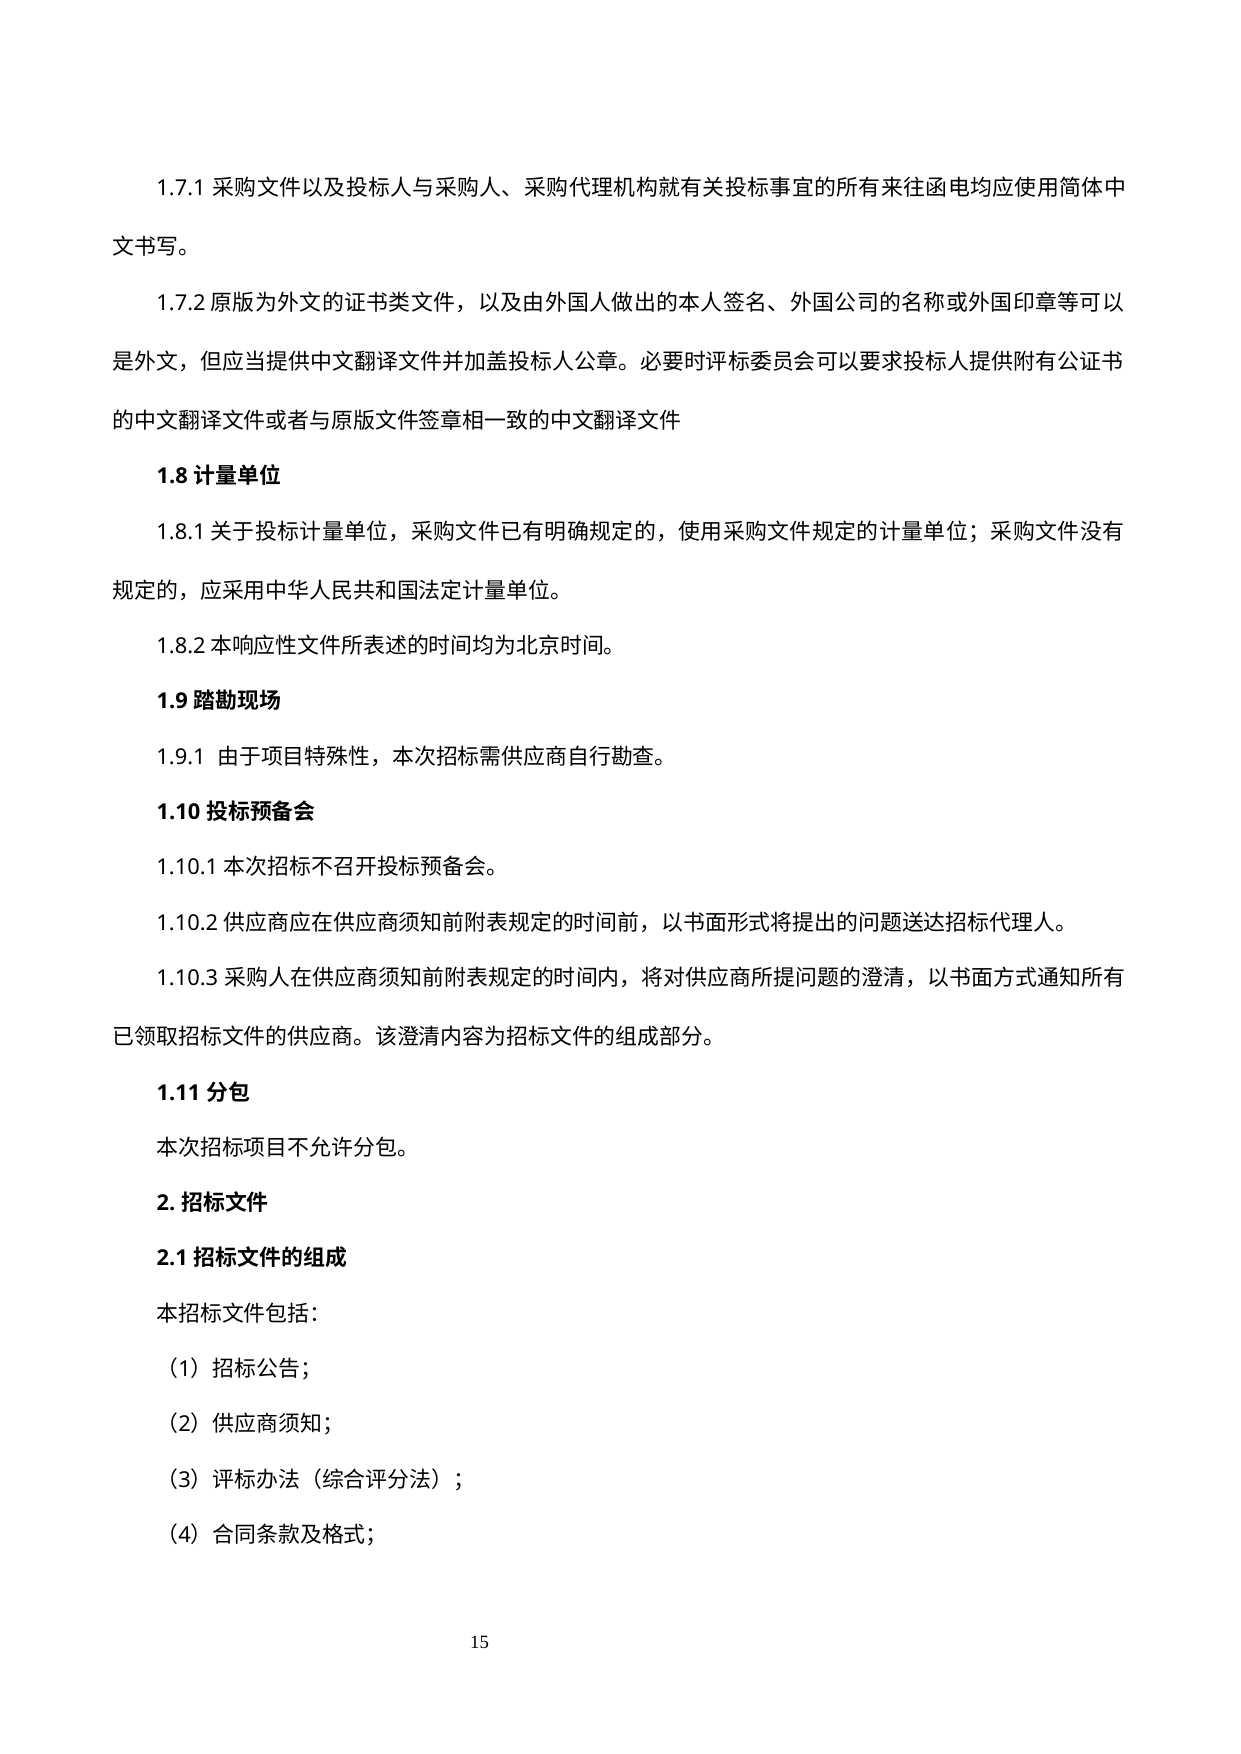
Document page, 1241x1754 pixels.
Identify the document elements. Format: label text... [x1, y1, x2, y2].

text （1）招标公告； [112, 1347, 1128, 1387]
text 1.9.1 由于项目特殊性，本次招标需供应商自行勘查。 [112, 735, 1128, 774]
text 1.9 踏勘现场 [112, 679, 1128, 719]
text 2.1 招标文件的组成 [112, 1237, 1128, 1276]
text 2. 招标文件 [112, 1181, 1128, 1221]
text （4）合同条款及格式； [112, 1513, 1128, 1553]
text 1.8.2本响应性文件所表述的时间均为北京时间。 [112, 624, 1128, 664]
text 本招标文件包括： [112, 1292, 1128, 1331]
text 1.10.1 本次招标不召开投标预备会。 [112, 846, 1128, 885]
text 1.10 投标预备会 [112, 790, 1128, 830]
text 1.10.2 供应商应在供应商须知前附表规定的时间前，以书面形式将提出的问题送达招标代理人。 [112, 901, 1128, 940]
text 1.8.1关于投标计量单位，采购文件已有明确规定的，使用采购文件规定的计量单位；采购文件没有规定的，应采用中华人民共和国法定计量单位。 [112, 510, 1128, 608]
text 1.7.1 采购文件以及投标人与采购人、采购代理机构就有关投标事宜的所有来往函电均应使用简体中文书写。 [112, 166, 1128, 265]
text （2）供应商须知； [112, 1402, 1128, 1442]
text 本次招标项目不允许分包。 [112, 1126, 1128, 1165]
text 1.10.3 采购人在供应商须知前附表规定的时间内，将对供应商所提问题的澄清，以书面方式通知所有已领取招标文件的供应商。该澄清内容为招标文件的组成部分。 [112, 956, 1128, 1055]
text 1.11 分包 [112, 1071, 1128, 1110]
text 1.7.2原版为外文的证书类文件，以及由外国人做出的本人签名、外国公司的名称或外国印章等可以是外文，但应当提供中文翻译文件并加盖投标人公章。必要时评标委员会可以要求投标人提供附有公证书的中文翻译文件或者与原版文件签章相一致的中文翻译文件 [112, 281, 1128, 439]
text （3）评标办法（综合评分法）； [112, 1458, 1128, 1497]
text 1.8 计量单位 [112, 454, 1128, 494]
